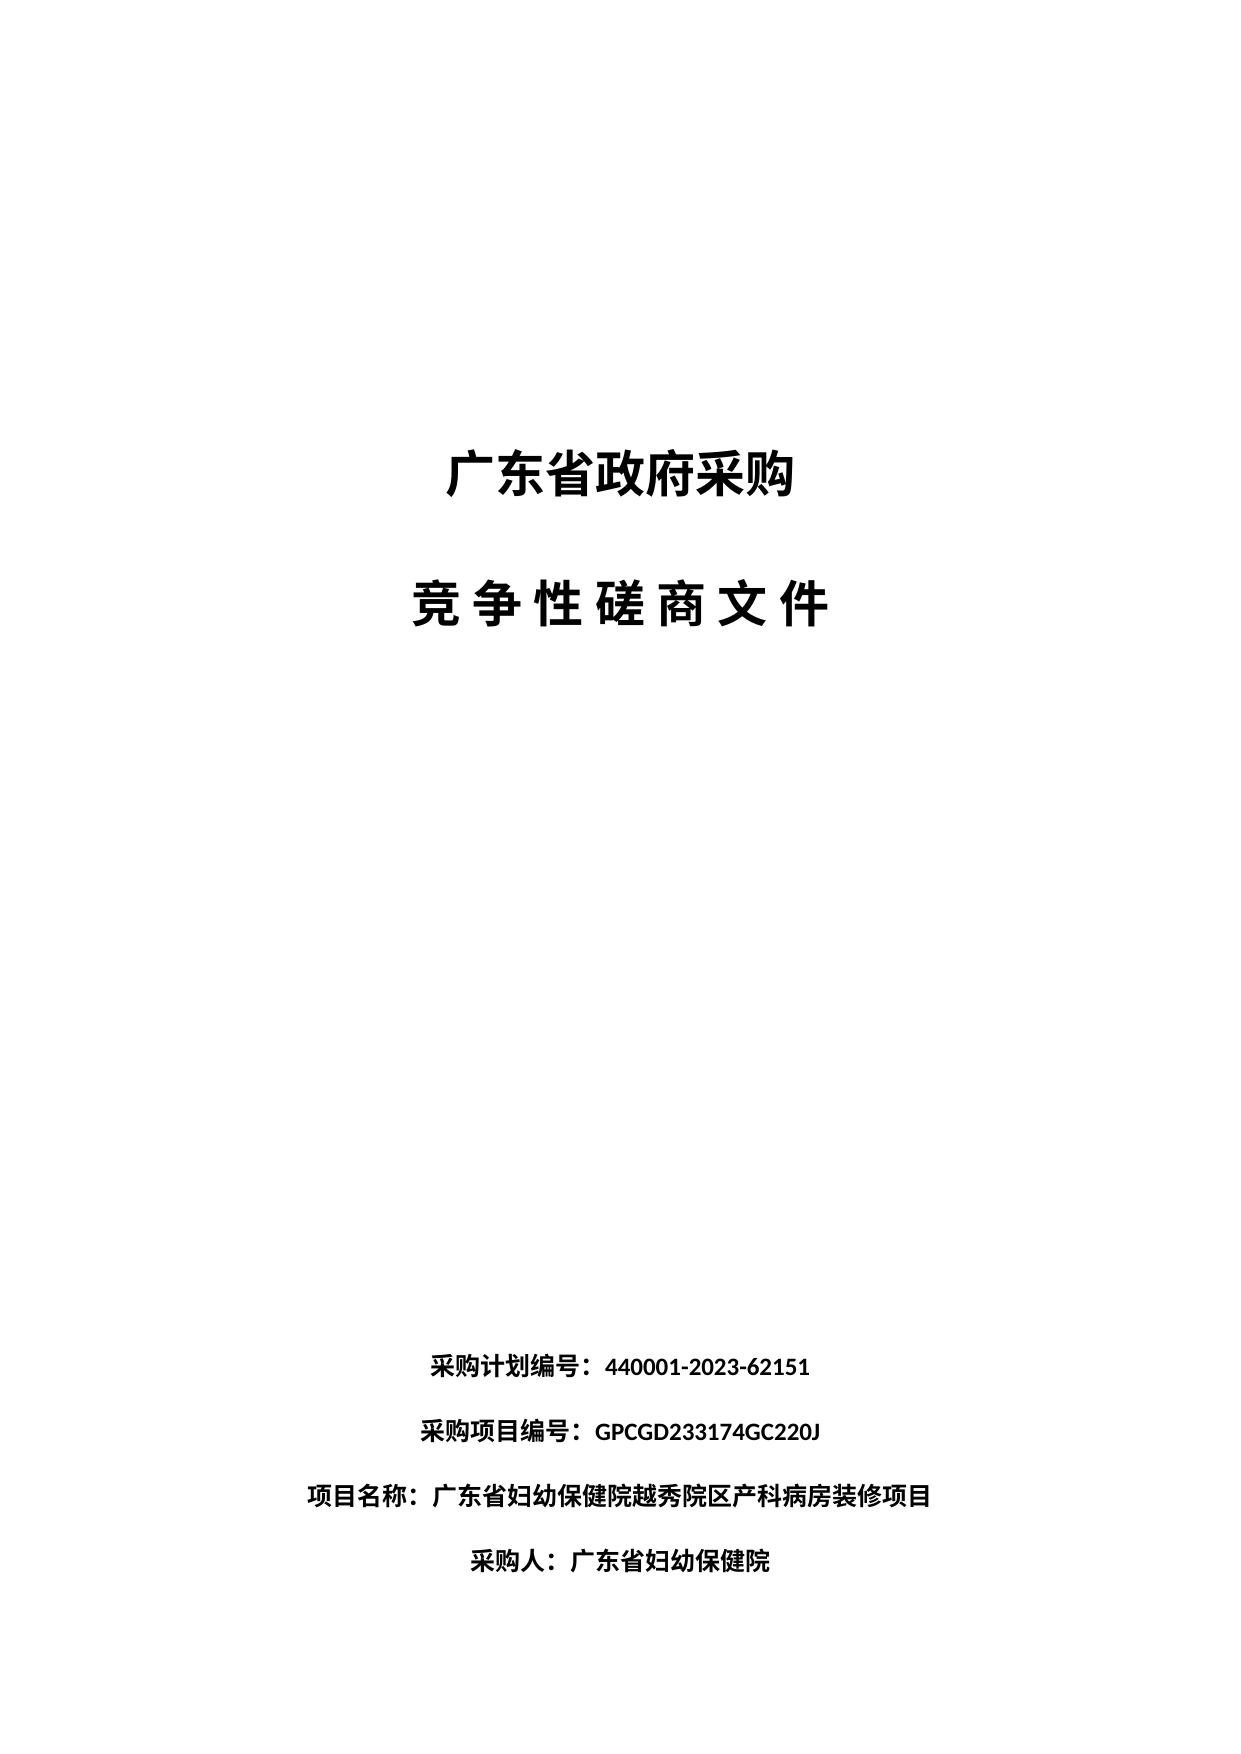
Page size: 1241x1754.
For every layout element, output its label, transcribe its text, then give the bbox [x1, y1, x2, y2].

text 采购计划编号：440001-2023-62151 [187, 1332, 1053, 1397]
text 采购项目编号：GPCGD233174GC220J [187, 1397, 1053, 1462]
text 项目名称：广东省妇幼保健院越秀院区产科病房装修项目 [187, 1462, 1053, 1527]
text 广东省政府采购 [187, 422, 1053, 519]
text 采购人：广东省妇幼保健院 [187, 1527, 1053, 1592]
text 竞 争 性 磋 商 文 件 [187, 552, 1053, 1332]
